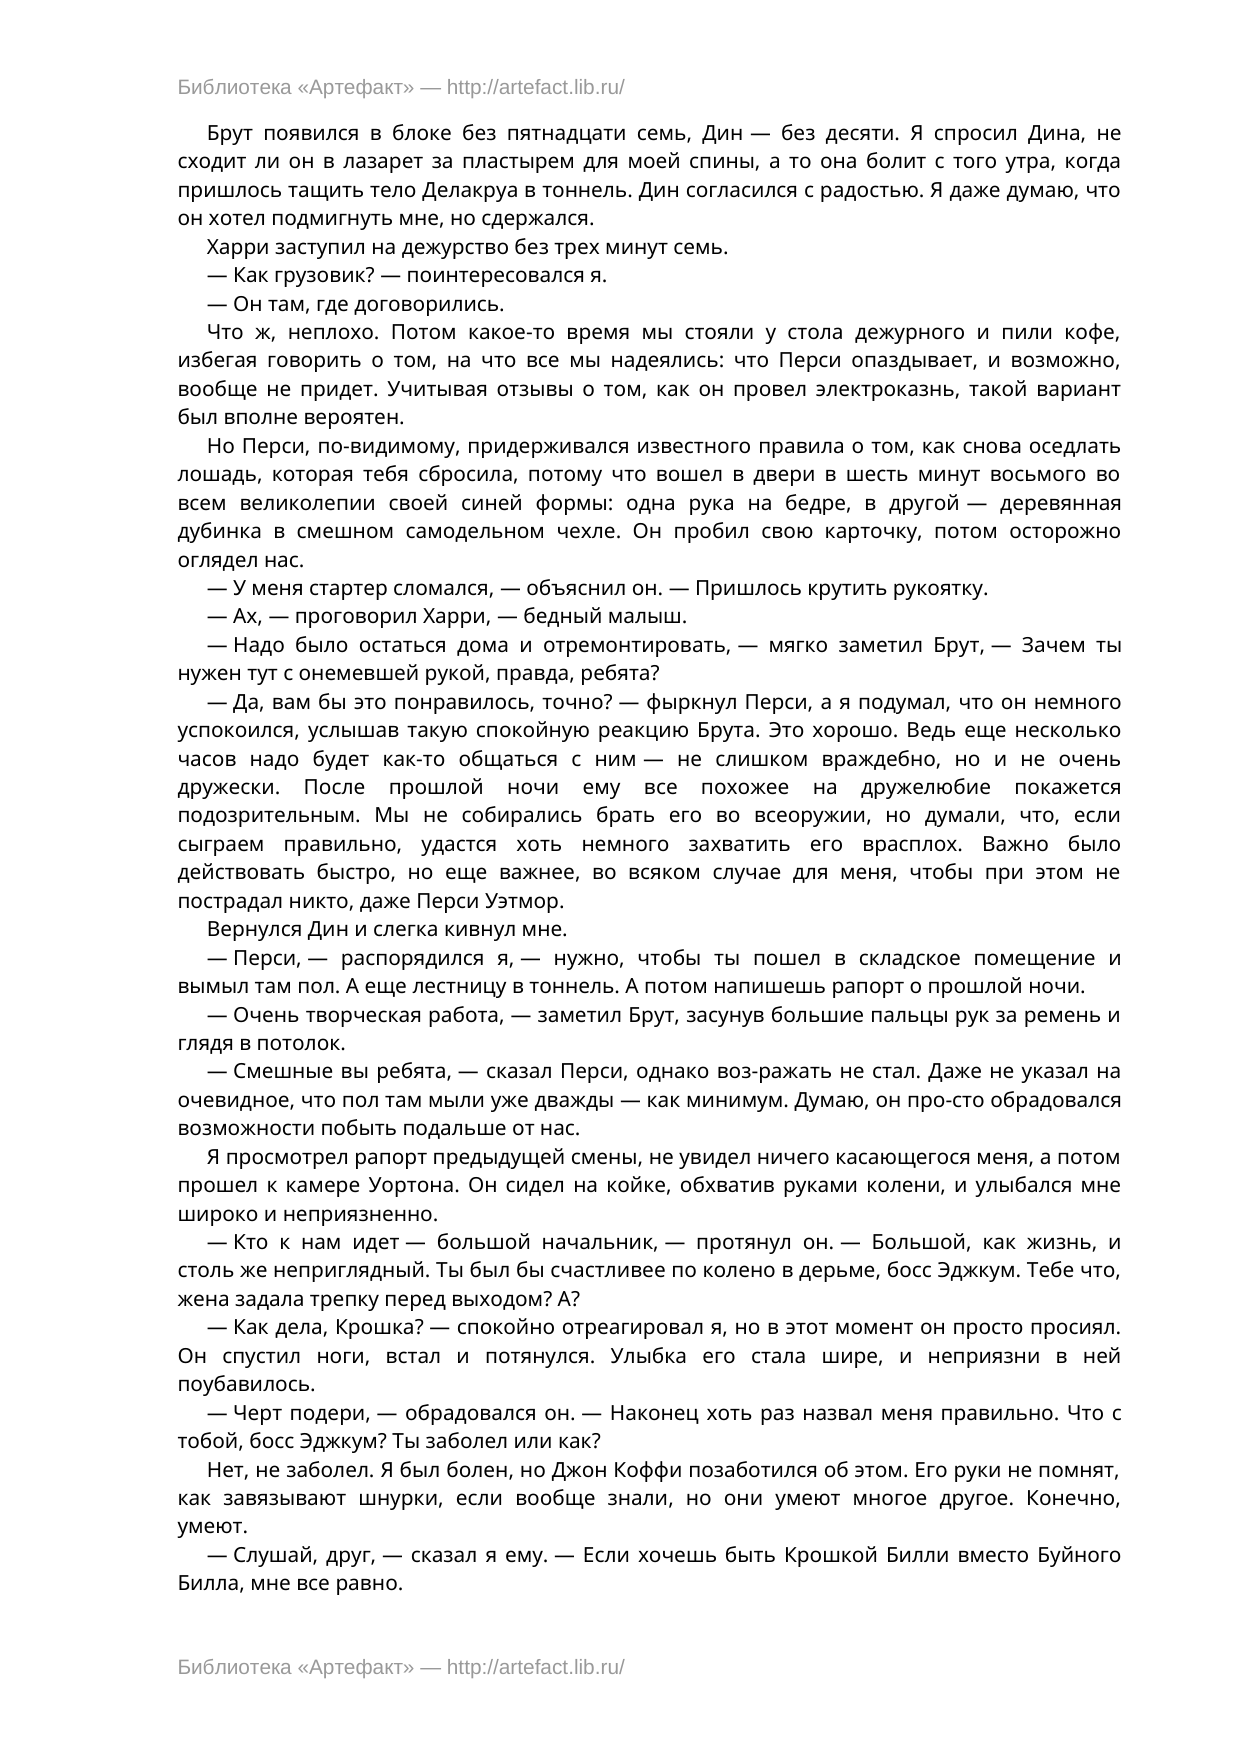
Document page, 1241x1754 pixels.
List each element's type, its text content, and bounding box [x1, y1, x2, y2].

text — Слушай, друг, — сказал я ему. — Если хочешь быть Крошкой Билли вместо Буйного Билла, мне все равно. [177, 1540, 1122, 1597]
text Я просмотрел рапорт предыдущей смены, не увидел ничего касающегося меня, а потом прошел к камере Уортона. Он сидел на койке, обхватив руками колени, и улыбался мне широко и неприязненно. [177, 1142, 1122, 1227]
text — Перси, — распорядился я, — нужно, чтобы ты пошел в складское помещение и вымыл там пол. А еще лестницу в тоннель. А потом напишешь рапорт о прошлой ночи. [177, 943, 1122, 1000]
text Что ж, неплохо. Потом какое-то время мы стояли у стола дежурного и пили кофе, избегая говорить о том, на что все мы надеялись: что Перси опаздывает, и возможно, вообще не придет. Учитывая отзывы о том, как он провел электроказнь, такой вариант был вполне вероятен. [177, 317, 1122, 431]
text — Как дела, Крошка? — спокойно отреагировал я, но в этот момент он просто просиял. Он спустил ноги, встал и потянулся. Улыбка его стала шире, и неприязни в ней поубавилось. [177, 1312, 1122, 1398]
text — Он там, где договорились. [177, 289, 1122, 317]
text — Кто к нам идет — большой начальник, — протянул он. — Большой, как жизнь, и столь же неприглядный. Ты был бы счастливее по колено в дерьме, босс Эджкум. Тебе что, жена задала трепку перед выходом? А? [177, 1227, 1122, 1312]
text Нет, не заболел. Я был болен, но Джон Коффи позаботился об этом. Его руки не помнят, как завязывают шнурки, если вообще знали, но они умеют многое другое. Конечно, умеют. [177, 1455, 1122, 1540]
text — Как грузовик? — поинтересовался я. [177, 260, 1122, 289]
text Харри заступил на дежурство без трех минут семь. [177, 232, 1122, 260]
text — Очень творческая работа, — заметил Брут, засунув большие пальцы рук за ремень и глядя в потолок. [177, 1000, 1122, 1057]
text — Да, вам бы это понравилось, точно? — фыркнул Перси, а я подумал, что он немного успокоился, услышав такую спокойную реакцию Брута. Это хорошо. Ведь еще несколько часов надо будет как-то общаться с ним — не слишком враждебно, но и не очень дружески. После прошлой ночи ему все похожее на дружелюбие покажется подозрительным. Мы не собирались брать его во всеоружии, но думали, что, если сыграем правильно, удастся хоть немного захватить его врасплох. Важно было действовать быстро, но еще важнее, во всяком случае для меня, чтобы при этом не пострадал никто, даже Перси Уэтмор. [177, 687, 1122, 914]
text — Надо было остаться дома и отремонтировать, — мягко заметил Брут, — Зачем ты нужен тут с онемевшей рукой, правда, ребята? [177, 630, 1122, 687]
text — У меня стартер сломался, — объяснил он. — Пришлось крутить рукоятку. [177, 573, 1122, 602]
text — Ах, — проговорил Харри, — бедный малыш. [177, 602, 1122, 630]
text Но Перси, по-видимому, придерживался известного правила о том, как снова оседлать лошадь, которая тебя сбросила, потому что вошел в двери в шесть минут восьмого во всем великолепии своей синей формы: одна рука на бедре, в другой — деревянная дубинка в смешном самодельном чехле. Он пробил свою карточку, потом осторожно оглядел нас. [177, 431, 1122, 573]
text Брут появился в блоке без пятнадцати семь, Дин — без десяти. Я спросил Дина, не сходит ли он в лазарет за пластырем для моей спины, а то она болит с того утра, когда пришлось тащить тело Делакруа в тоннель. Дин согласился с радостью. Я даже думаю, что он хотел подмигнуть мне, но сдержался. [177, 118, 1122, 232]
text — Черт подери, — обрадовался он. — Наконец хоть раз назвал меня правильно. Что с тобой, босс Эджкум? Ты заболел или как? [177, 1398, 1122, 1455]
text — Смешные вы ребята, — сказал Перси, однако воз-ражать не стал. Даже не указал на очевидное, что пол там мыли уже дважды — как минимум. Думаю, он про-сто обрадовался возможности побыть подальше от нас. [177, 1057, 1122, 1142]
text Вернулся Дин и слегка кивнул мне. [177, 914, 1122, 943]
